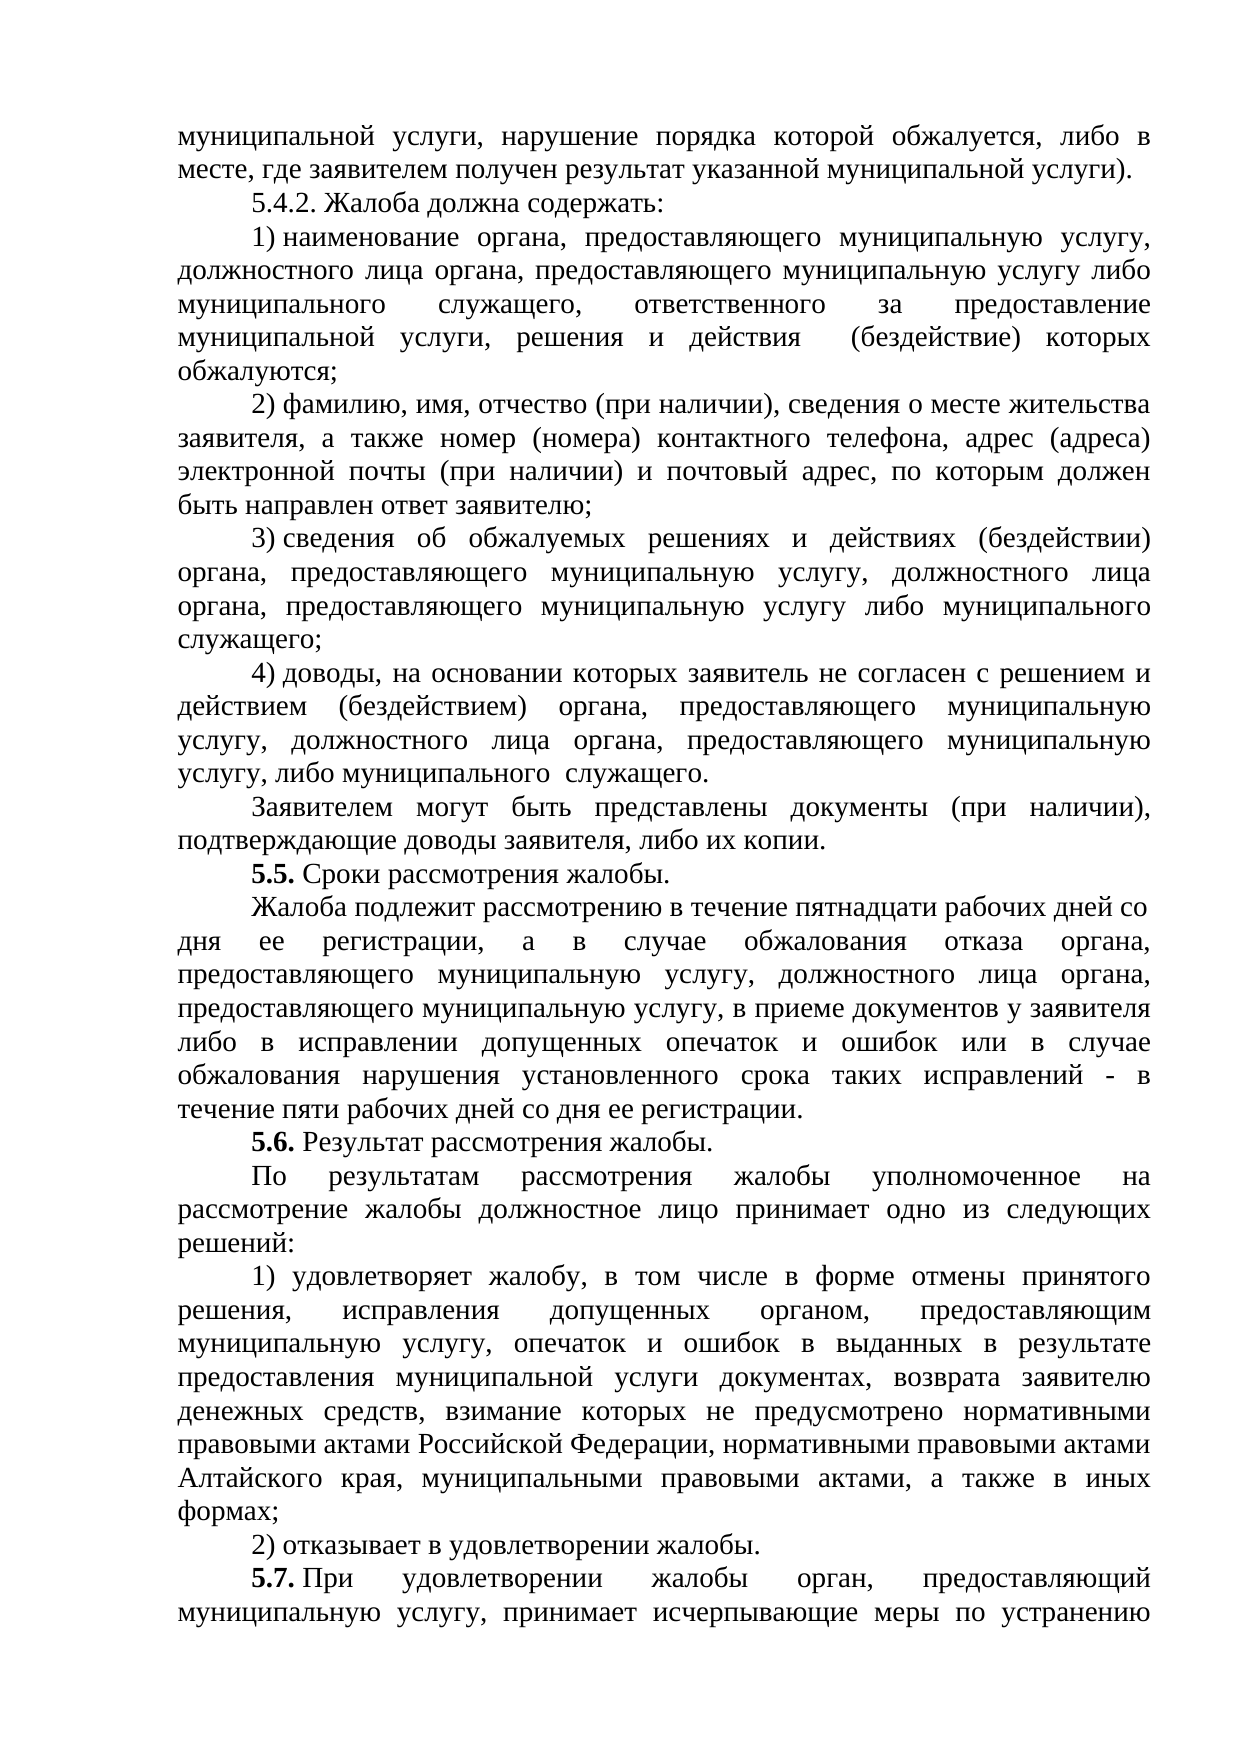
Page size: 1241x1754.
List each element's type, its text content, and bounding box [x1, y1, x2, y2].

text 3) сведения об обжалуемых решениях и действиях (бездействии) органа, предоставляющего муниципальную услугу, должностного лица органа, предоставляющего муниципальную услугу либо муниципального служащего; [177, 521, 1152, 655]
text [177, 118, 1152, 185]
text По результатам рассмотрения жалобы уполномоченное на рассмотрение жалобы должностное лицо принимает одно из следующих решений: [177, 1158, 1152, 1258]
text 5.4.2. Жалоба должна содержать: [177, 185, 1152, 219]
text Заявителем могут быть представлены документы (при наличии), подтверждающие доводы заявителя, либо их копии. [177, 789, 1152, 856]
text 4) доводы, на основании которых заявитель не согласен с решением и действием (бездействием) органа, предоставляющего муниципальную услугу, должностного лица органа, предоставляющего муниципальную услугу, либо муниципального служащего. [177, 655, 1152, 789]
text 1) наименование органа, предоставляющего муниципальную услугу, должностного лица органа, предоставляющего муниципальную услугу либо муниципального служащего, ответственного за предоставление муниципальной услуги, решения и действия (бездействие) которых обжалуются; [177, 219, 1152, 386]
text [177, 1560, 1152, 1627]
text 5.5. Сроки рассмотрения жалобы. [177, 856, 1152, 889]
text 2) отказывает в удовлетворении жалобы. [177, 1527, 1152, 1560]
text 5.6. Результат рассмотрения жалобы. [177, 1124, 1152, 1158]
text 2) фамилию, имя, отчество (при наличии), сведения о месте жительства заявителя, а также номер (номера) контактного телефона, адрес (адреса) электронной почты (при наличии) и почтовый адрес, по которым должен быть направлен ответ заявителю; [177, 386, 1152, 521]
text Алтайского края, муниципальными правовыми актами, а также в иных формах; [177, 1460, 1152, 1527]
text Жалоба подлежит рассмотрению в течение пятнадцати рабочих дней со [177, 889, 1152, 923]
text 1) удовлетворяет жалобу, в том числе в форме отмены принятого решения, исправления допущенных органом, предоставляющим муниципальную услугу, опечаток и ошибок в выданных в результате предоставления муниципальной услуги документах, возврата заявителю денежных средств, взимание которых не предусмотрено нормативными правовыми актами Российской Федерации, нормативными правовыми актами [177, 1258, 1152, 1460]
text дня ее регистрации, а в случае обжалования отказа органа, предоставляющего муниципальную услугу, должностного лица органа, предоставляющего муниципальную услугу, в приеме документов у заявителя либо в исправлении допущенных опечаток и ошибок или в случае обжалования нарушения установленного срока таких исправлений - в течение пяти рабочих дней со дня ее регистрации. [177, 923, 1152, 1124]
